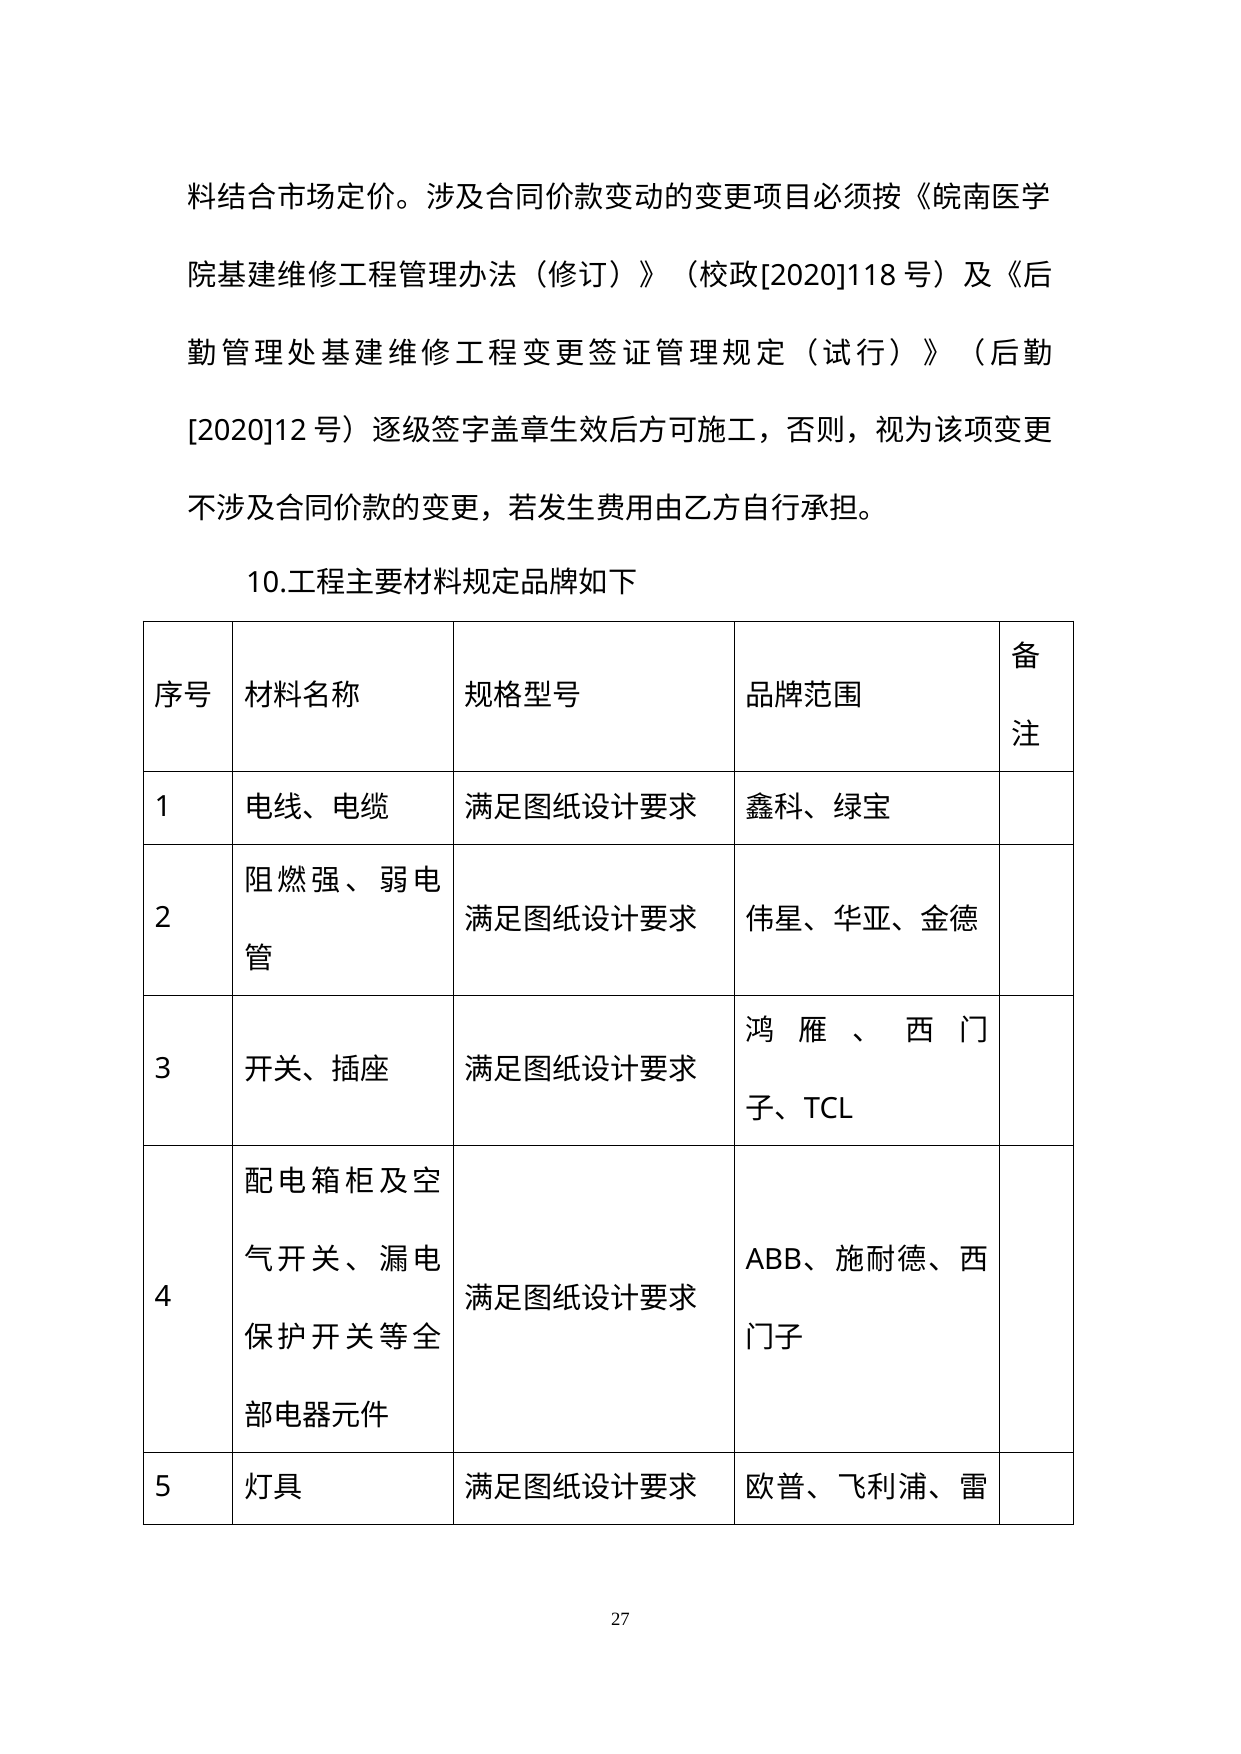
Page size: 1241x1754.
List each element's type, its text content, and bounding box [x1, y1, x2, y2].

table_header 序号 [144, 622, 232, 771]
table_cell 鑫科、绿宝 [735, 772, 999, 844]
table_cell 满足图纸设计要求 [454, 845, 734, 994]
table_cell [1000, 845, 1073, 994]
table_cell 伟星、华亚、金德 [735, 845, 999, 994]
table_cell 欧普、飞利浦、雷士（非旗下） [735, 1453, 999, 1524]
table_header 备注 [1000, 622, 1073, 771]
table_cell 满足图纸设计要求 [454, 772, 734, 844]
table_cell 1 [144, 772, 232, 844]
table_header 规格型号 [454, 622, 734, 771]
table_cell 开关、插座 [233, 996, 453, 1145]
text 10.工程主要材料规定品牌如下 [187, 547, 1053, 612]
table_cell [1000, 772, 1073, 844]
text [187, 162, 1053, 539]
table_cell 阻燃强、弱电管 [233, 845, 453, 994]
table_cell 灯具 [233, 1453, 453, 1524]
table_cell 电线、电缆 [233, 772, 453, 844]
table_cell 配电箱柜及空气开关、漏电保护开关等全部电器元件 [233, 1146, 453, 1452]
table_cell 5 [144, 1453, 232, 1524]
table_cell 鸿雁、西门子、TCL [735, 996, 999, 1145]
table_cell [1000, 1453, 1073, 1524]
table_header 材料名称 [233, 622, 453, 771]
table_header 品牌范围 [735, 622, 999, 771]
table_cell [1000, 1146, 1073, 1452]
table_cell 满足图纸设计要求 [454, 1453, 734, 1524]
table_cell 4 [144, 1146, 232, 1452]
table_cell [1000, 996, 1073, 1145]
table_cell ABB、施耐德、西门子 [735, 1146, 999, 1452]
table_cell 满足图纸设计要求 [454, 996, 734, 1145]
table_cell 3 [144, 996, 232, 1145]
table_cell 满足图纸设计要求 [454, 1146, 734, 1452]
table_cell 2 [144, 845, 232, 994]
